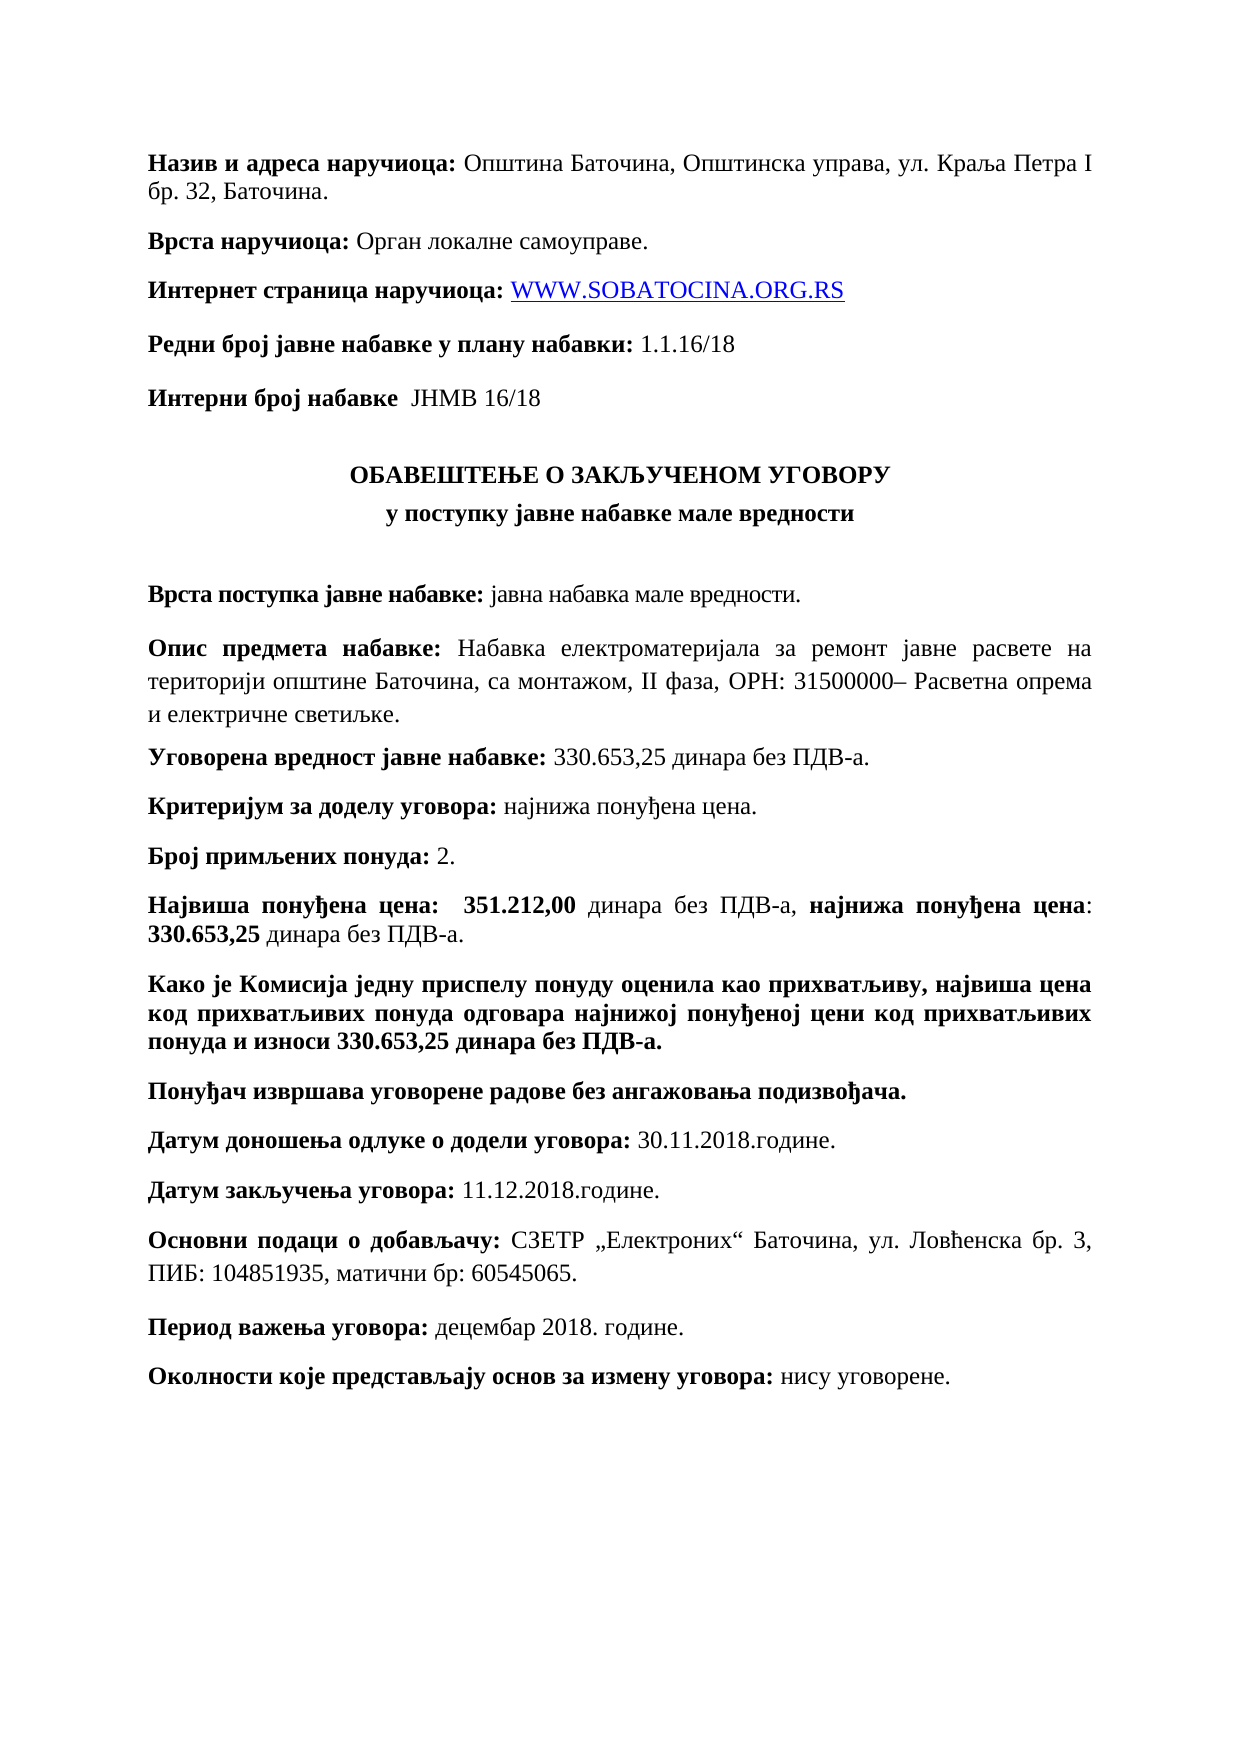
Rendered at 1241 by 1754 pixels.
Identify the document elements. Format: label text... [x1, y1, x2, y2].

text Како је Комисија једну приспелу понуду оценила као прихватљиву, највиша цена код прихватљивих понуда одговара најнижој понуђеној цени код прихватљивих понуда и износи 330.653,25 динара без ПДВ-а. [148, 969, 1092, 1055]
text Опис предмета набавке: Набавка електроматеријала за ремонт јавне расвете на територији општине Баточина, са монтажом, ΙΙ фаза, ОРН: 31500000– Расветна опрема и електричне светиљке. [148, 633, 1092, 727]
text ОБАВЕШТЕЊЕ О ЗАКЉУЧЕНОМ УГОВОРУ у поступку јавне набавке мале вредности [148, 454, 1092, 529]
text Уговорена вредност јавне набавке: 330.653,25 динара без ПДВ-а. [148, 742, 1092, 771]
text Основни подаци о добављачу: СЗЕТР „Електрониx“ Баточина, ул. Ловћенска бр. 3, ПИБ: 104851935, матични бр: 60545065. [148, 1225, 1092, 1286]
text Датум закључења уговора: 11.12.2018.године. [148, 1175, 1092, 1204]
text Околности које представљају основ за измену уговора: нису уговорене. [148, 1361, 1092, 1390]
text Интернет страница наручиоца: WWW.SOBATOCINA.ORG.RS [148, 276, 1092, 304]
text Период важења уговора: децембар 2018. године. [148, 1312, 1092, 1340]
text Назив и адреса наручиоца: Општина Баточина, Општинска управа, ул. Краља Петра I бр. 32, Баточина. [148, 148, 1092, 205]
text Критеријум за доделу уговора: најнижа понуђена цена. [148, 791, 1092, 820]
text Редни број јавне набавке у плану набавки: 1.1.16/18 [148, 329, 1092, 358]
text Врста поступка јавне набавке: јавна набавка мале вредности. [148, 579, 1092, 608]
text Интерни број набавке ЈНМВ 16/18 [148, 383, 1092, 412]
text Број примљених понуда: 2. [148, 841, 1092, 870]
text Понуђач извршава уговорене радове без ангажовања подизвођача. [148, 1076, 1092, 1105]
text Највиша понуђена цена: 351.212,00 динара без ПДВ-а, најнижа понуђена цена: 330.653,25 динара без ПДВ-а. [148, 891, 1092, 948]
text Врста наручиоца: Орган локалне самоуправе. [148, 226, 1092, 255]
text Датум доношења одлуке о додели уговора: 30.11.2018.године. [148, 1126, 1092, 1154]
